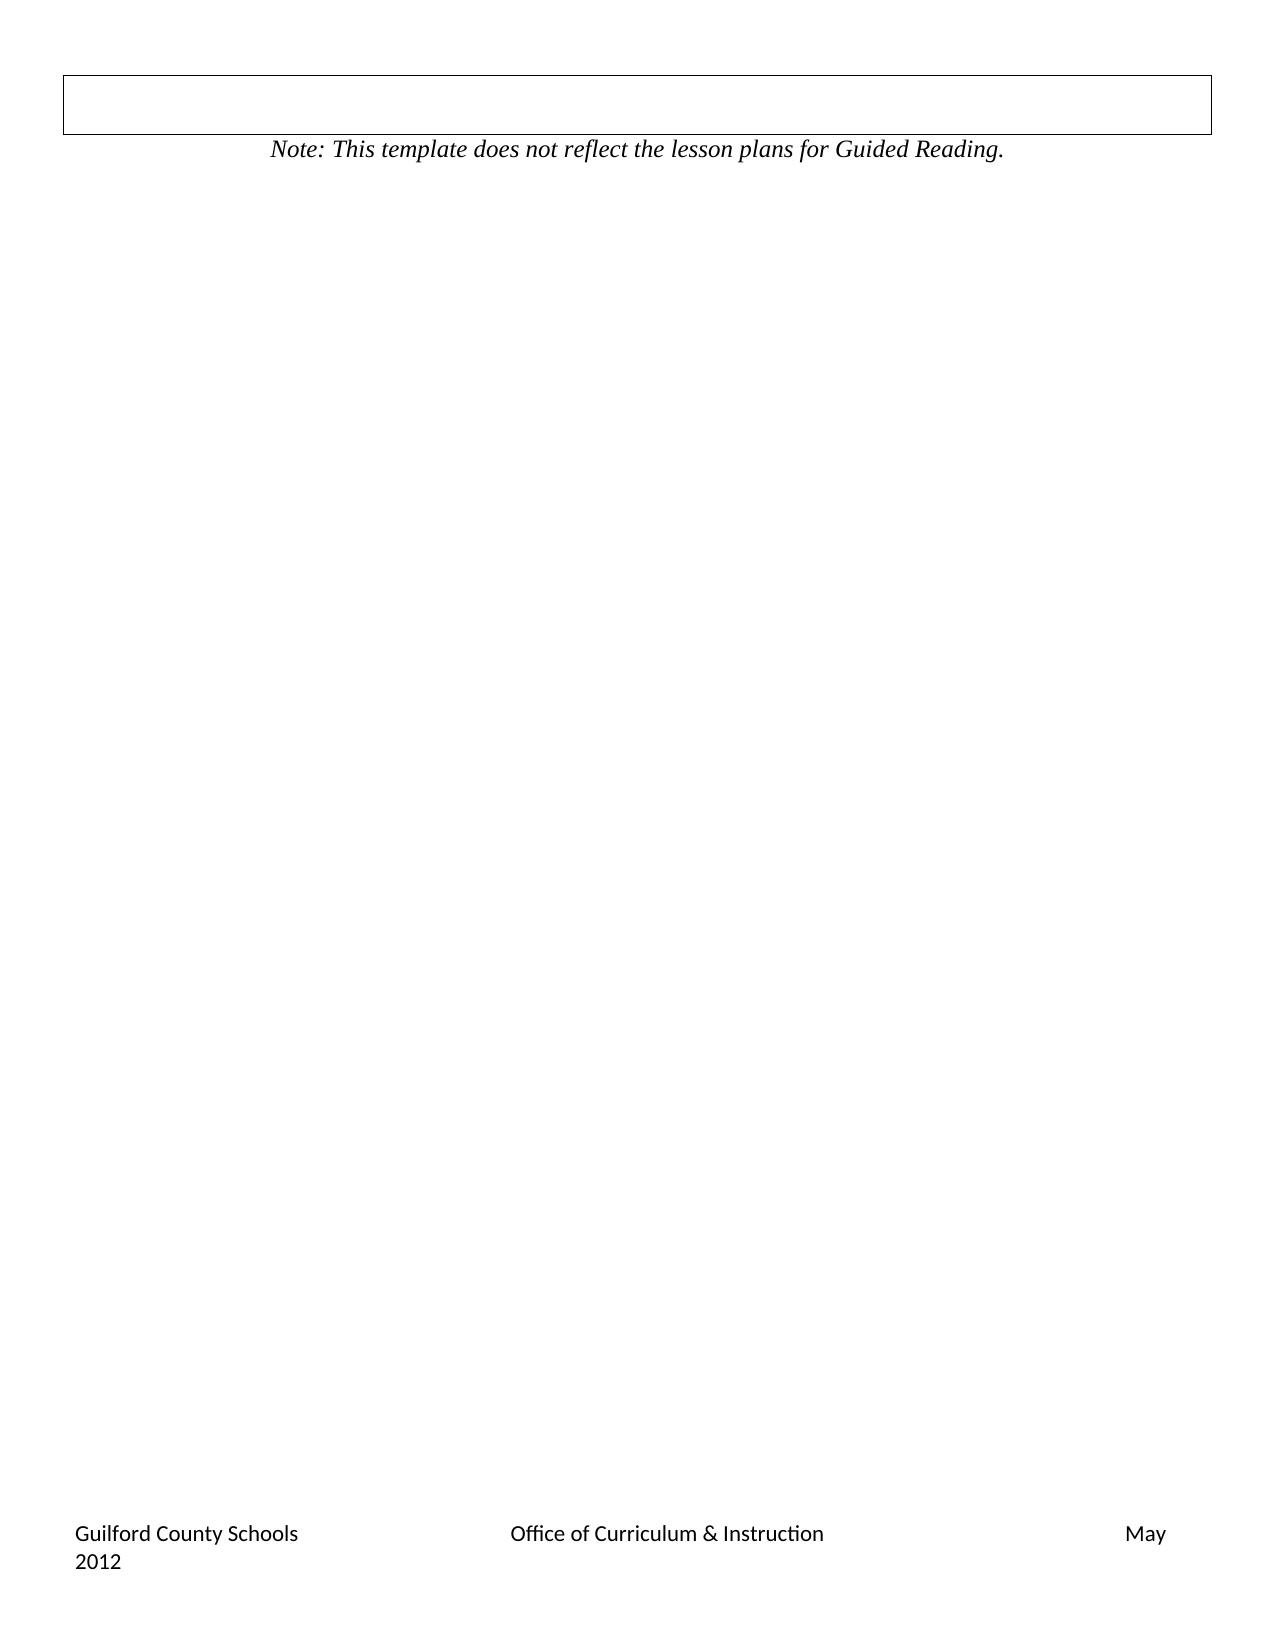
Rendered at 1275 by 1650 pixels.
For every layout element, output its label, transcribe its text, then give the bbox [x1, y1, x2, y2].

text Note: This template does not reflect the lesson plans for Guided Reading. [75, 135, 1200, 163]
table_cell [64, 76, 1211, 133]
